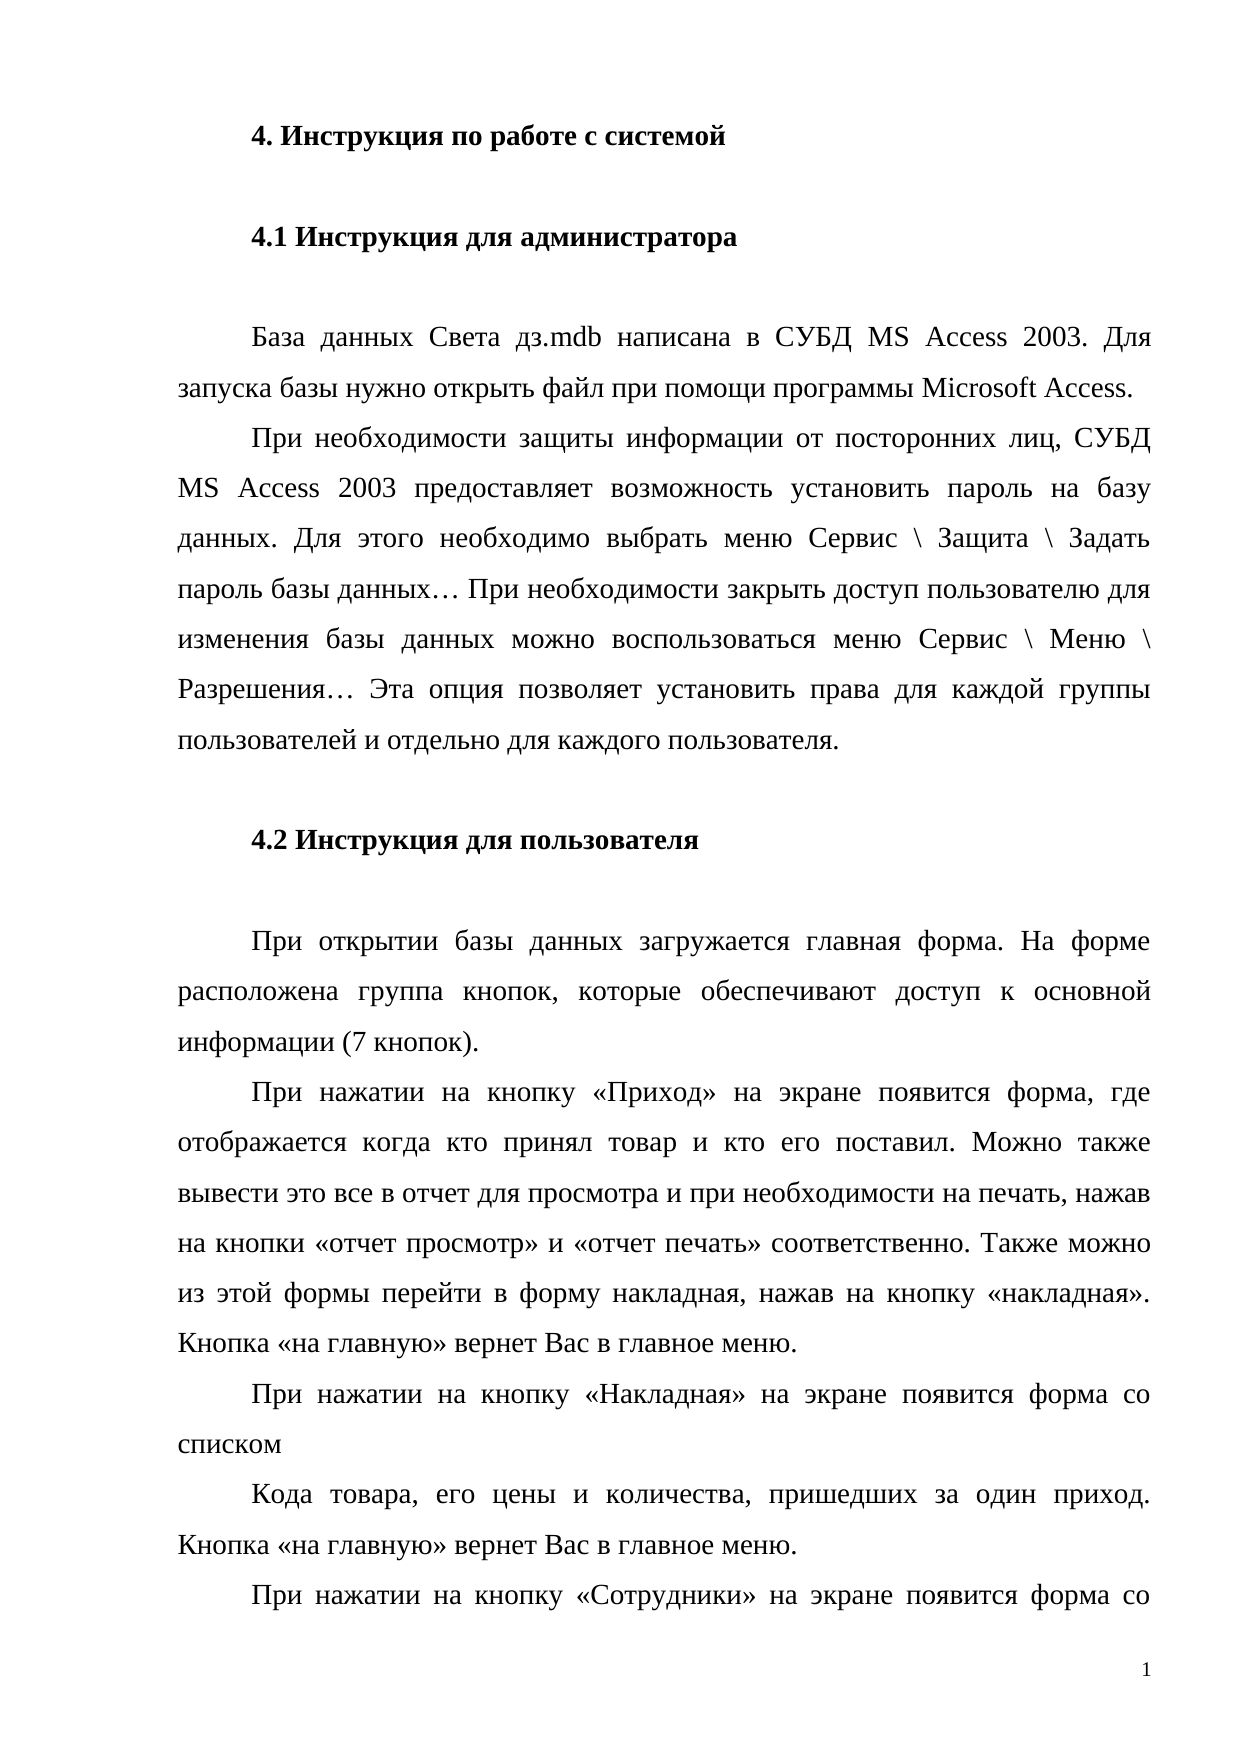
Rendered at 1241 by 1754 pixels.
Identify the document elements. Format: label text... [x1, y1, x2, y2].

text При нажатии на кнопку «Приход» на экране появится форма, где отображается когда кто принял товар и кто его поставил. Можно также вывести это все в отчет для просмотра и при необходимости на печать, нажав на кнопки «отчет просмотр» и «отчет печать» соответственно. Также можно из этой формы перейти в форму накладная, нажав на кнопку «накладная». Кнопка «на главную» вернет Вас в главное меню. [177, 1074, 1152, 1359]
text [177, 1577, 1152, 1611]
subtitle 4.1 Инструкция для администратора [177, 219, 1152, 252]
text База данных Света дз.mdb написана в СУБД MS Access 2003. Для запуска базы нужно открыть файл при помощи программы Microsoft Access. [177, 319, 1152, 403]
text При открытии базы данных загружается главная форма. На форме расположена группа кнопок, которые обеспечивают доступ к основной информации (7 кнопок). [177, 923, 1152, 1057]
text При необходимости защиты информации от посторонних лиц, СУБД MS Access 2003 предоставляет возможность установить пароль на базу данных. Для этого необходимо выбрать меню Сервис \ Защита \ Задать пароль базы данных… При необходимости закрыть доступ пользователю для изменения базы данных можно воспользоваться меню Сервис \ Меню \ Разрешения… Эта опция позволяет установить права для каждой группы пользователей и отдельно для каждого пользователя. [177, 420, 1152, 755]
subtitle 4. Инструкция по работе с системой [177, 118, 1152, 152]
subtitle 4.2 Инструкция для пользователя [177, 822, 1152, 856]
text При нажатии на кнопку «Накладная» на экране появится форма со списком [177, 1376, 1152, 1460]
text Кода товара, его цены и количества, пришедших за один приход. Кнопка «на главную» вернет Вас в главное меню. [177, 1477, 1152, 1560]
